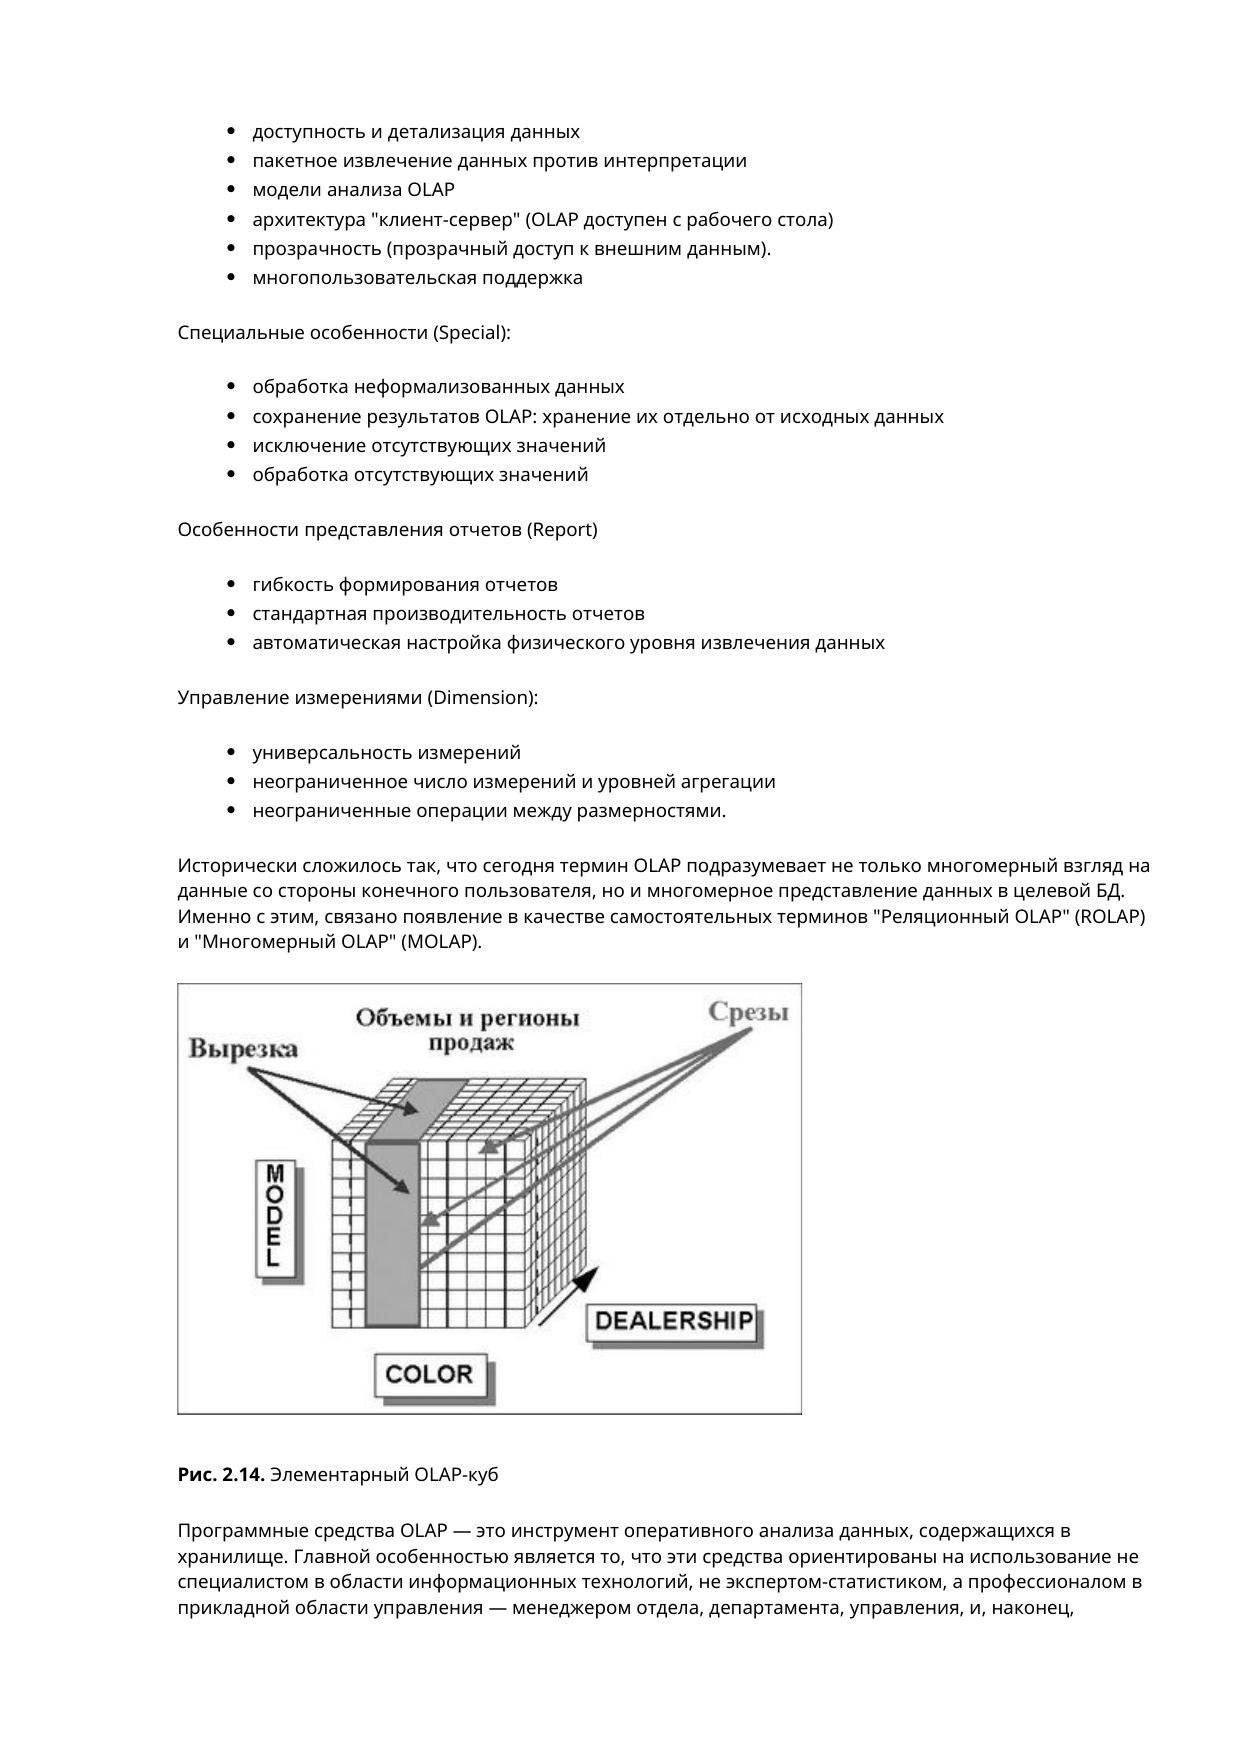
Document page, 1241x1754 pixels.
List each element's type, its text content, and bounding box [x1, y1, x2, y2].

list сохранение результатов OLAP: хранение их отдельно от исходных данных [227, 403, 1152, 429]
list универсальность измерений [227, 739, 1152, 764]
list исключение отсутствующих значений [227, 432, 1152, 458]
picture [177, 983, 803, 1415]
text Управление измерениями (Dimension): [177, 684, 1152, 710]
list прозрачность (прозрачный доступ к внешним данным). [227, 235, 1152, 261]
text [177, 1518, 1152, 1620]
list автоматическая настройка физического уровня извлечения данных [227, 629, 1152, 655]
list архитектура "клиент-сервер" (OLAP доступен с рабочего стола) [227, 206, 1152, 231]
list стандартная производительность отчетов [227, 600, 1152, 626]
list гибкость формирования отчетов [227, 571, 1152, 597]
list модели анализа OLAP [227, 177, 1152, 202]
list обработка отсутствующих значений [227, 462, 1152, 487]
list неограниченное число измерений и уровней агрегации [227, 768, 1152, 794]
text Рис. 2.14. Элементарный OLAP-куб [177, 1433, 1152, 1487]
text Особенности представления отчетов (Report) [177, 516, 1152, 542]
text Исторически сложилось так, что сегодня термин OLAP подразумевает не только многомерный взгляд на данные со стороны конечного пользователя, но и многомерное представление данных в целевой БД. Именно с этим, связано появление в качестве самостоятельных терминов "Реляционный OLAP" (ROLAP) и "Многомерный OLAP" (MOLAP). [177, 852, 1152, 954]
list доступность и детализация данных [227, 118, 1152, 144]
text Специальные особенности (Special): [177, 319, 1152, 345]
list обработка неформализованных данных [227, 374, 1152, 399]
list пакетное извлечение данных против интерпретации [227, 147, 1152, 173]
list неограниченные операции между размерностями. [227, 797, 1152, 823]
list многопользовательская поддержка [227, 264, 1152, 290]
